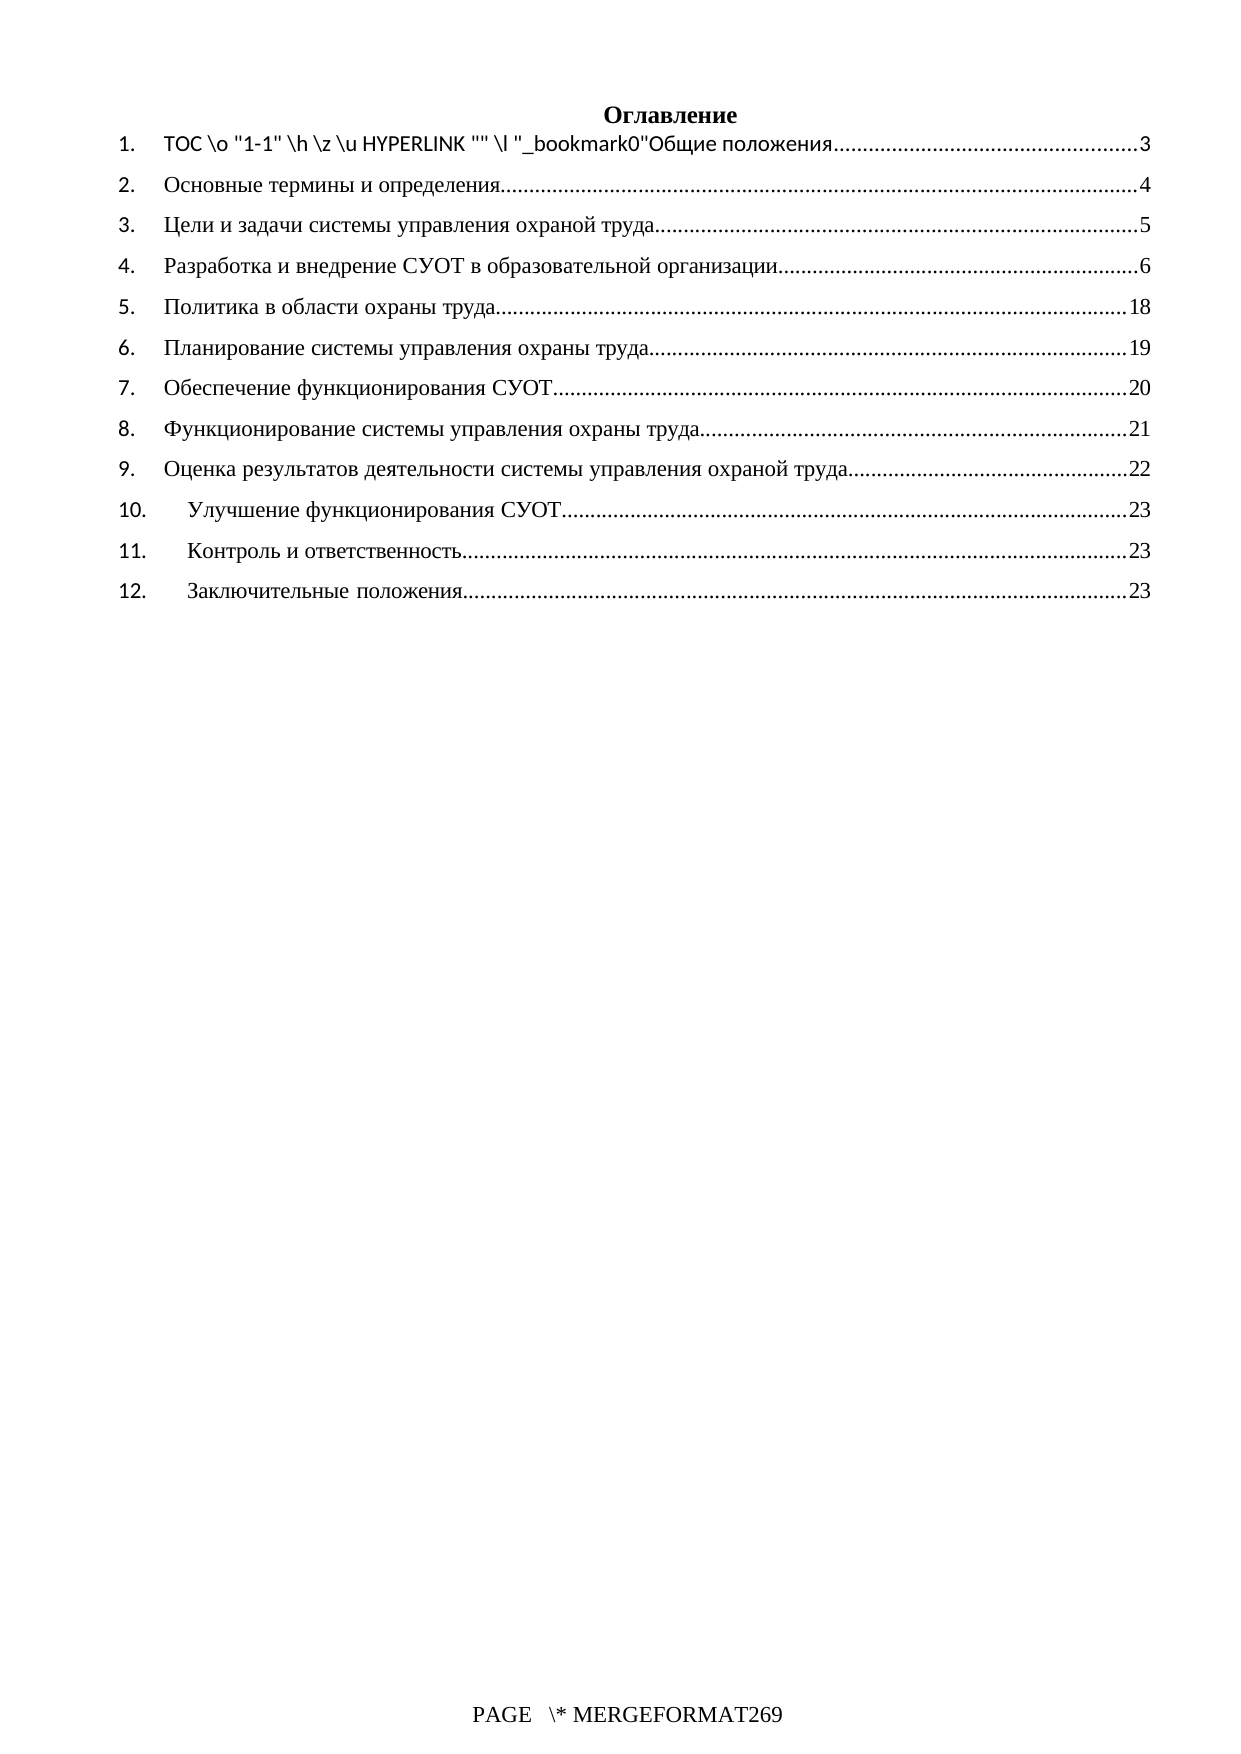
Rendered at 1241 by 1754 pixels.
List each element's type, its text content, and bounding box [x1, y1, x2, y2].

text Оглавление [169, 100, 1171, 129]
